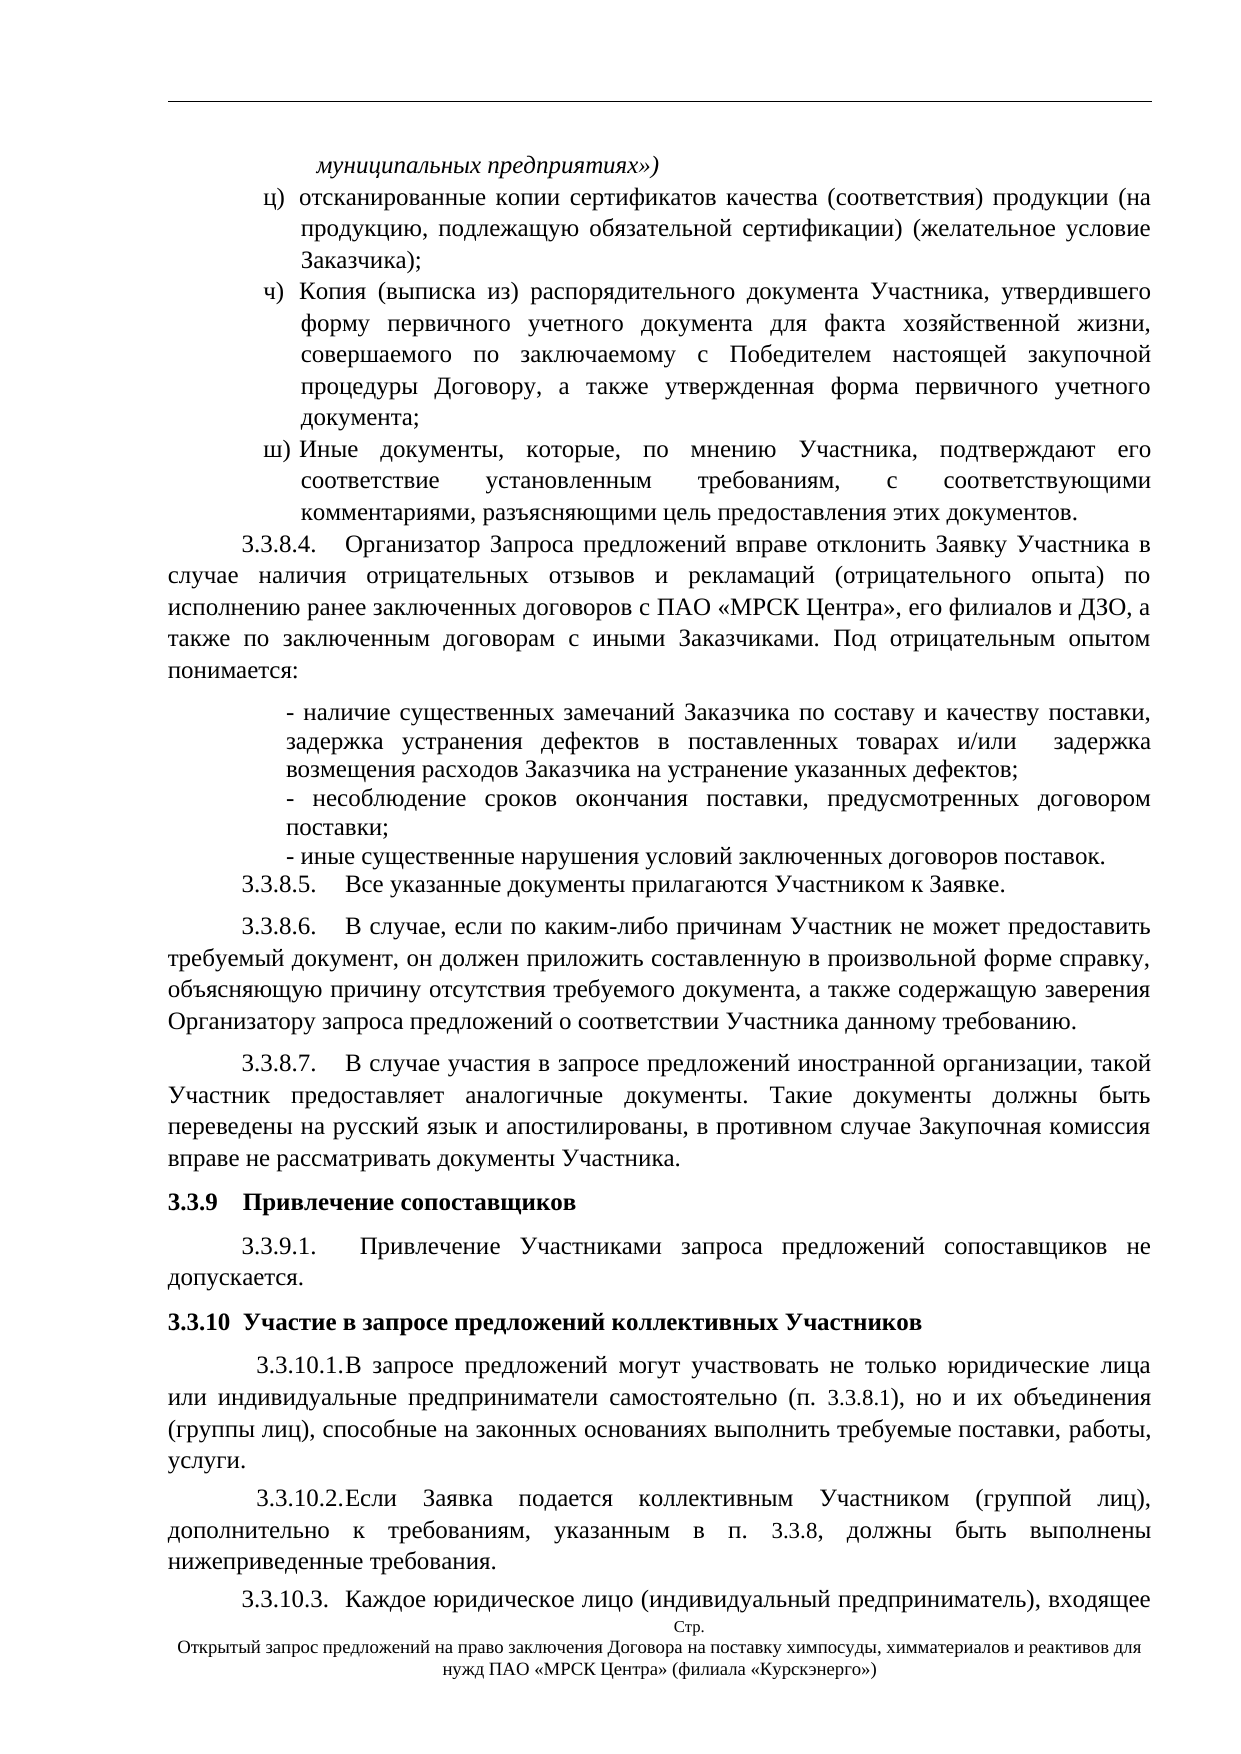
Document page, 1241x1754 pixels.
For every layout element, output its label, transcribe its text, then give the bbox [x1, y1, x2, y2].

list В случае участия в запросе предложений иностранной организации, такой Участник предоставляет аналогичные документы. Такие документы должны быть переведены на русский язык и апостилированы, в противном случае Закупочная комиссия вправе не рассматривать документы Участника. [168, 1048, 1152, 1172]
list Организатор Запроса предложений вправе отклонить Заявку Участника в случае наличия отрицательных отзывов и рекламаций (отрицательного опыта) по исполнению ранее заключенных договоров с ПАО «МРСК Центра», его филиалов и ДЗО, а также по заключенным договорам с иными Заказчиками. Под отрицательным опытом понимается: [168, 529, 1152, 684]
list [316, 150, 1152, 179]
list Привлечение Участниками запроса предложений сопоставщиков не допускается. [168, 1231, 1152, 1291]
list отсканированные копии сертификатов качества (соответствия) продукции (на продукцию, подлежащую обязательной сертификации) (желательное условие Заказчика); [263, 182, 1152, 273]
list - иные существенные нарушения условий заключенных договоров поставок. [286, 841, 1152, 869]
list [168, 1584, 1152, 1613]
list Все указанные документы прилагаются Участником к Заявке. [168, 869, 1152, 898]
subtitle Участие в запросе предложений коллективных Участников [168, 1307, 1152, 1335]
subtitle Привлечение сопоставщиков [168, 1187, 1152, 1216]
list Копия (выписка из) распорядительного документа Участника, утвердившего форму первичного учетного документа для факта хозяйственной жизни, совершаемого по заключаемому с Победителем настоящей закупочной процедуры Договору, а также утвержденная форма первичного учетного документа; [263, 276, 1152, 431]
list - несоблюдение сроков окончания поставки, предусмотренных договором поставки; [286, 783, 1152, 841]
list В случае, если по каким-либо причинам Участник не может предоставить требуемый документ, он должен приложить составленную в произвольной форме справку, объясняющую причину отсутствия требуемого документа, а также содержащую заверения Организатору запроса предложений о соответствии Участника данному требованию. [168, 911, 1152, 1035]
list Если Заявка подается коллективным Участником (группой лиц), дополнительно к требованиям, указанным в п. 3.3.8, должны быть выполнены нижеприведенные требования. [168, 1483, 1152, 1575]
list - наличие существенных замечаний Заказчика по составу и качеству поставки, задержка устранения дефектов в поставленных товарах и/или задержка возмещения расходов Заказчика на устранение указанных дефектов; [286, 697, 1152, 783]
list Иные документы, которые, по мнению Участника, подтверждают его соответствие установленным требованиям, с соответствующими комментариями, разъясняющими цель предоставления этих документов. [263, 434, 1152, 526]
list В запросе предложений могут участвовать не только юридические лица или индивидуальные предприниматели самостоятельно (п. 3.3.8.1), но и их объединения (группы лиц), способные на законных основаниях выполнить требуемые поставки, работы, услуги. [168, 1351, 1152, 1474]
